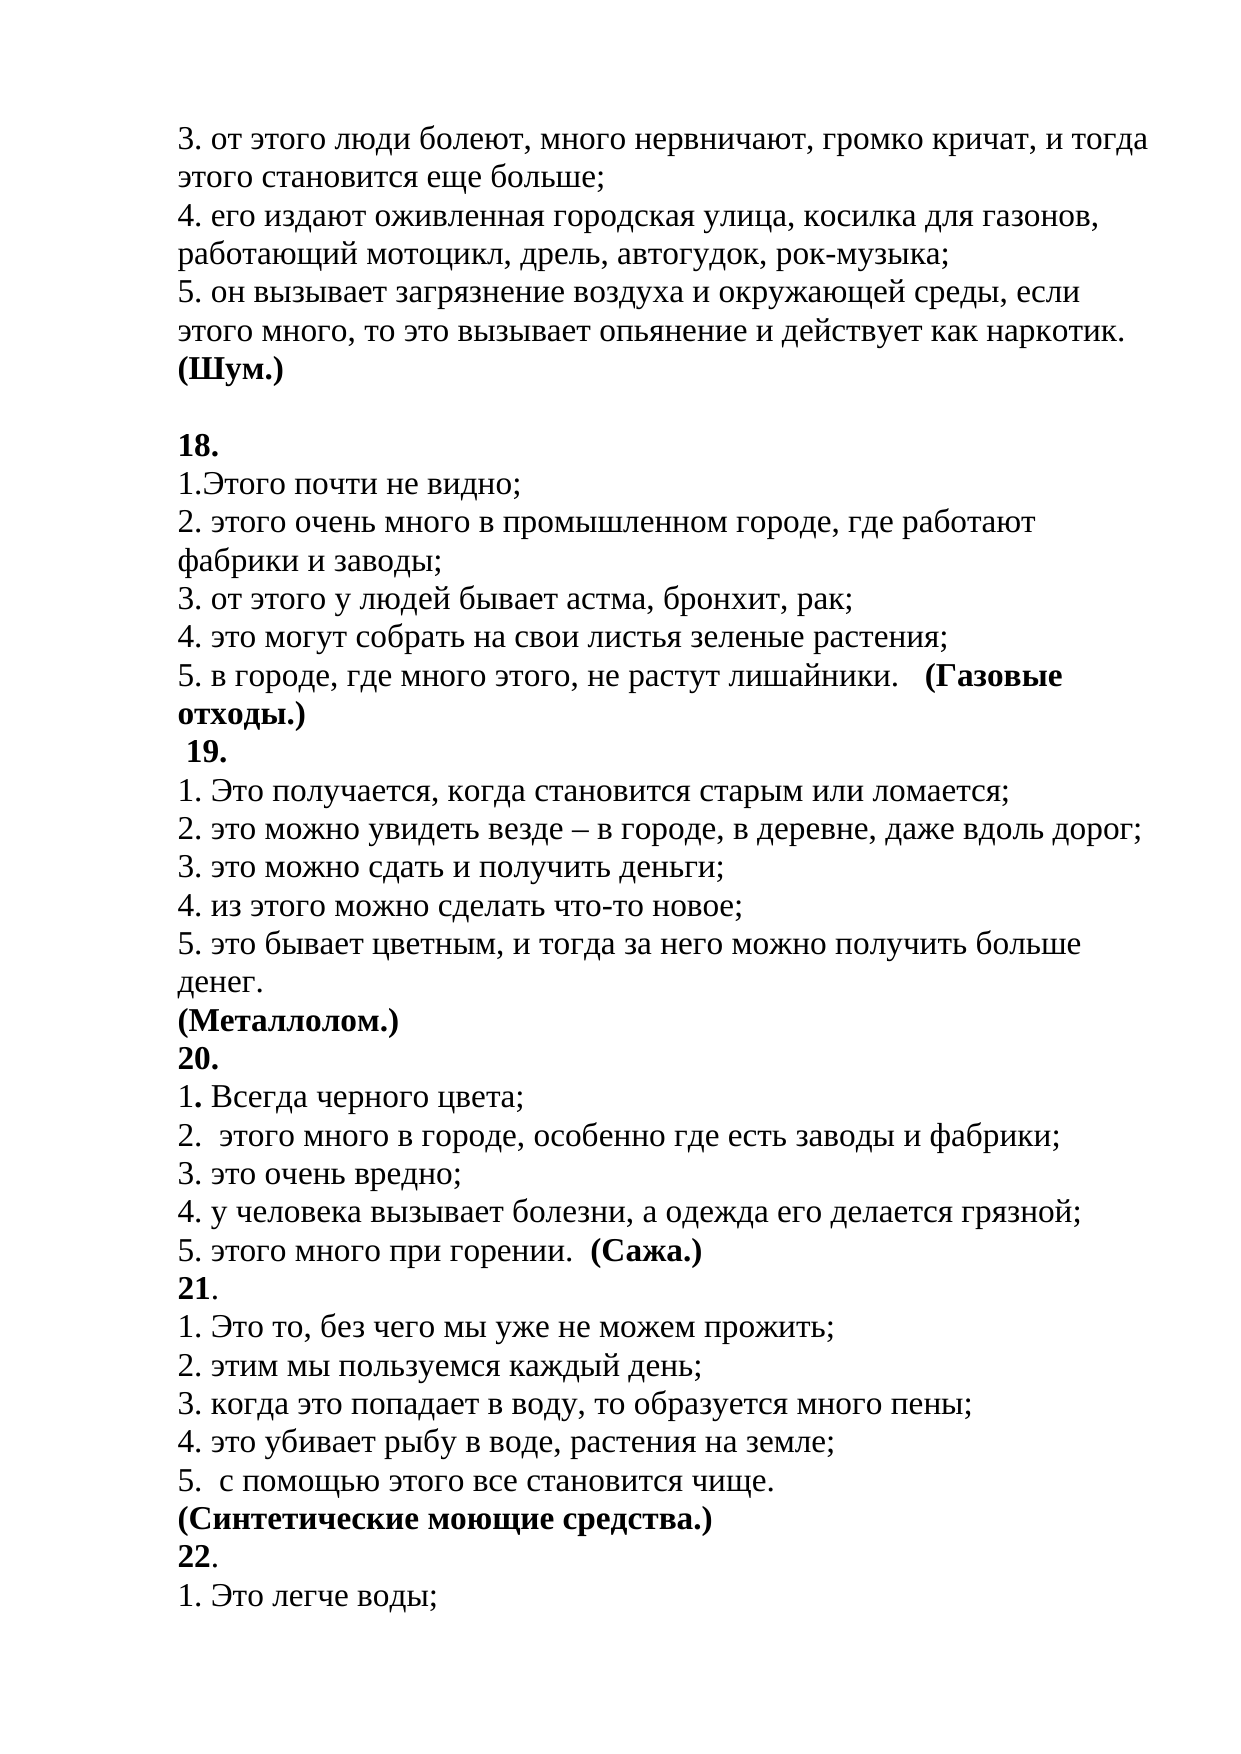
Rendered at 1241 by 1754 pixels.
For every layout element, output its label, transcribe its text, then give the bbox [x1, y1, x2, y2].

text 5. это бывает цветным, и тогда за него можно получить больше денег. [177, 923, 1152, 1000]
text 5. в городе, где много этого, не растут лишайники. (Газовые отходы.) [177, 655, 1152, 731]
text 5. с помощью этого все становится чище. [177, 1460, 1152, 1498]
text 3. когда это попадает в воду, то образуется много пены; [177, 1383, 1152, 1421]
text 3. от этого люди болеют, много нервничают, громко кричат, и тогда этого становится еще больше; [177, 118, 1152, 195]
text 21. [177, 1268, 1152, 1306]
text 19. [177, 731, 1152, 770]
text (Металлолом.) [177, 1000, 1152, 1038]
text 3. это очень вредно; [177, 1153, 1152, 1191]
text 22. [177, 1536, 1152, 1575]
text 4. из этого можно сделать что-то новое; [177, 885, 1152, 923]
text 1. Всегда черного цвета; [177, 1076, 1152, 1115]
text 18. [177, 425, 1152, 463]
text 3. от этого у людей бывает астма, бронхит, рак; [177, 578, 1152, 616]
text 5. этого много при горении. (Сажа.) [177, 1230, 1152, 1268]
text 4. это могут собрать на свои листья зеленые растения; [177, 616, 1152, 655]
text 4. его издают оживленная городская улица, косилка для газонов, работающий мотоцикл, дрель, автогудок, рок-музыка; [177, 195, 1152, 271]
text 1. Это получается, когда становится старым или ломается; [177, 770, 1152, 808]
text 4. у человека вызывает болезни, а одежда его делается грязной; [177, 1191, 1152, 1230]
text 2. этого много в городе, особенно где есть заводы и фабрики; [177, 1115, 1152, 1153]
text 1. Это легче воды; [177, 1575, 1152, 1613]
text 5. он вызывает загрязнение воздуха и окружающей среды, если этого много, то это вызывает опьянение и действует как наркотик. (Шум.) [177, 271, 1152, 386]
text 3. это можно сдать и получить деньги; [177, 846, 1152, 885]
text 1. Это то, без чего мы уже не можем прожить; [177, 1306, 1152, 1345]
text 4. это убивает рыбу в воде, растения на земле; [177, 1421, 1152, 1460]
text 2. этого очень много в промышленном городе, где работают фабрики и заводы; [177, 501, 1152, 578]
text (Синтетические моющие средства.) [177, 1498, 1152, 1536]
text 2. это можно увидеть везде – в городе, в деревне, даже вдоль дорог; [177, 808, 1152, 846]
text 1.Этого почти не видно; [177, 463, 1152, 501]
text 2. этим мы пользуемся каждый день; [177, 1345, 1152, 1383]
text 20. [177, 1038, 1152, 1076]
